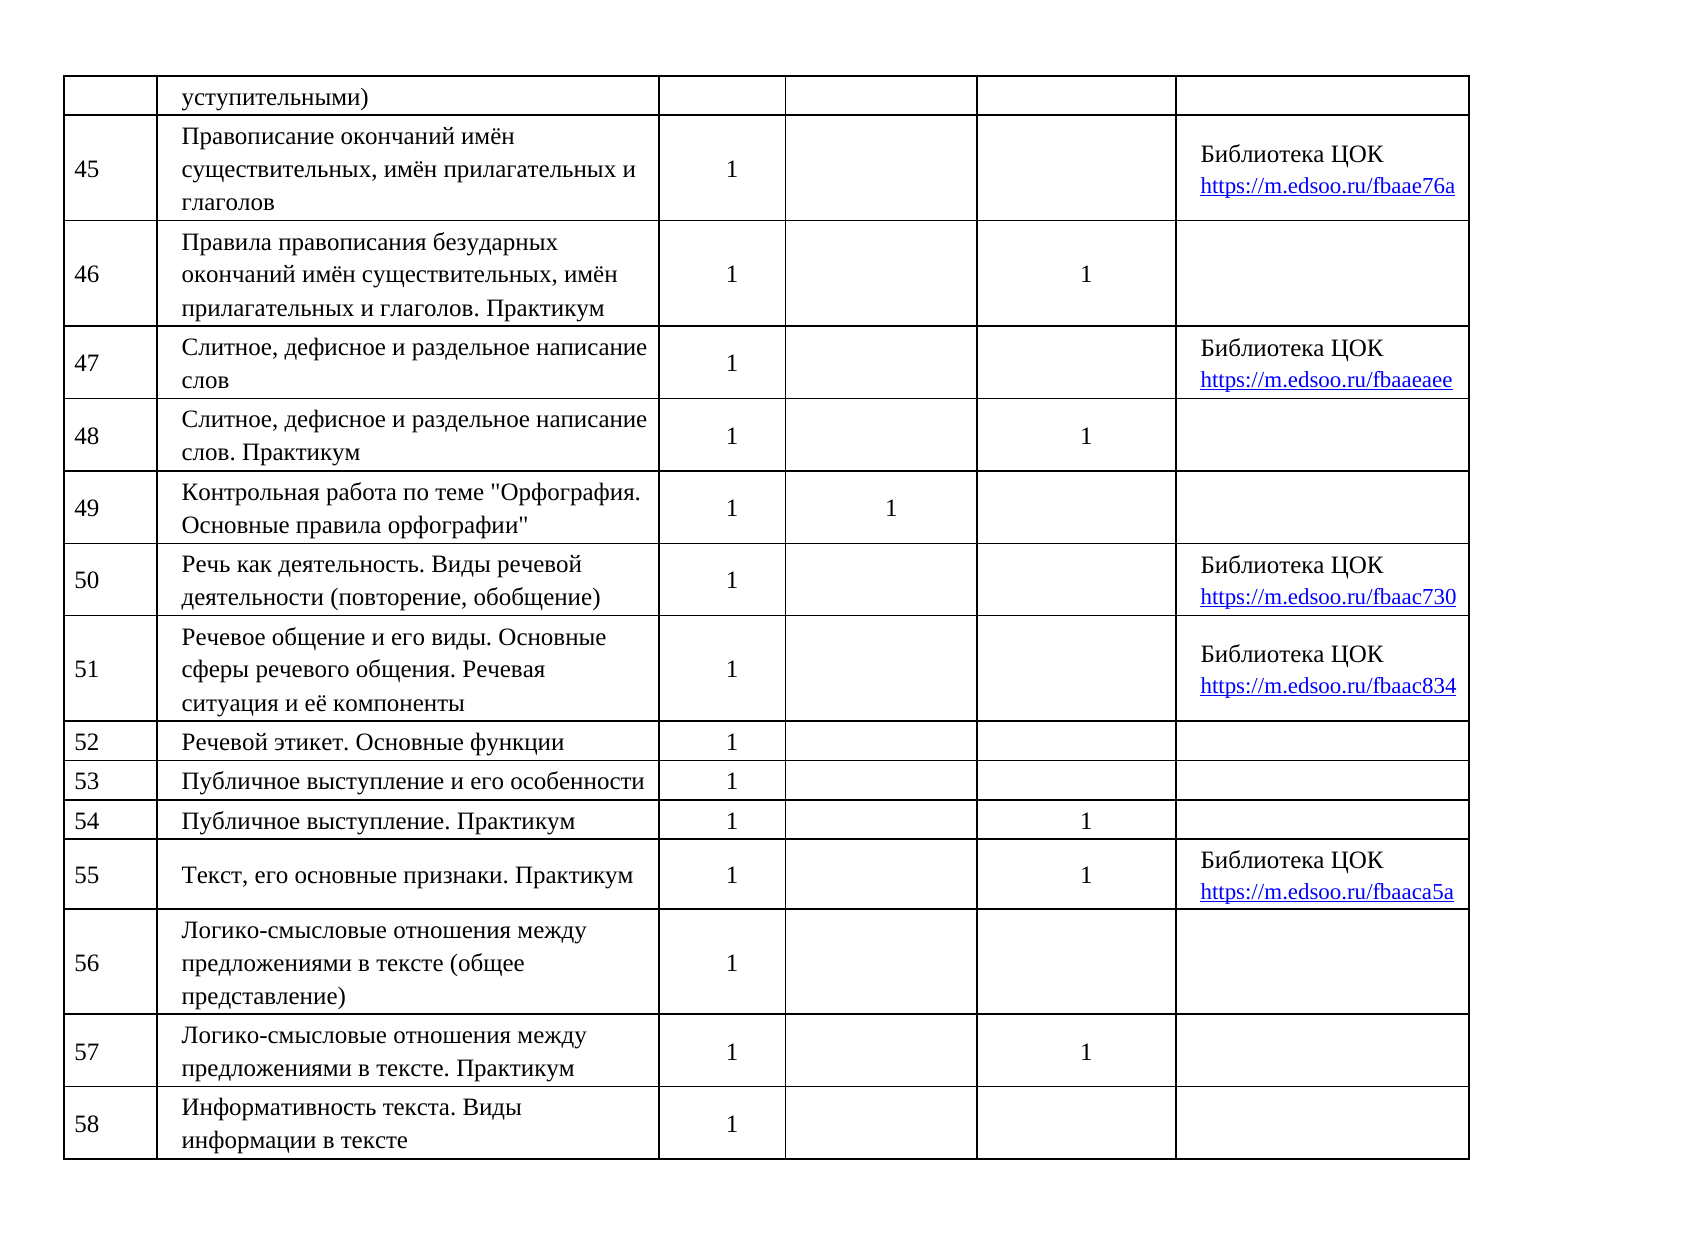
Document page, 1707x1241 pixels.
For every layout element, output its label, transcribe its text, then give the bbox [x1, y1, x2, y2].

table_cell [978, 910, 1175, 1013]
table_cell [978, 616, 1175, 720]
table_cell [786, 544, 976, 615]
table_cell 57 [65, 1015, 156, 1086]
table_cell 1 [660, 1015, 785, 1086]
table_cell [978, 116, 1175, 220]
table_cell Речевое общение и его виды. Основные сферы речевого общения. Речевая ситуация и её компоненты [158, 616, 658, 720]
table_cell Библиотека ЦОК https://m.edsoo.ru/fbaac730 [1177, 544, 1468, 615]
table_cell Информативность текста. Виды информации в тексте [158, 1087, 658, 1158]
table_cell 48 [65, 399, 156, 470]
table_cell 1 [660, 616, 785, 720]
table_cell 49 [65, 472, 156, 542]
table_cell Правописание окончаний имён существительных, имён прилагательных и глаголов [158, 116, 658, 220]
table_cell 1 [660, 544, 785, 615]
table_cell [978, 77, 1175, 114]
table_cell [1177, 722, 1468, 759]
table_cell 1 [660, 1087, 785, 1158]
table_cell 1 [978, 840, 1175, 908]
table_cell [1177, 1015, 1468, 1086]
table_cell [1177, 910, 1468, 1013]
table_cell [978, 327, 1175, 398]
table_cell 1 [660, 722, 785, 759]
table_cell 1 [660, 221, 785, 325]
table_cell [786, 1087, 976, 1158]
table_cell Публичное выступление и его особенности [158, 761, 658, 799]
table_cell Текст, его основные признаки. Практикум [158, 840, 658, 908]
table_cell Слитное, дефисное и раздельное написание слов. Практикум [158, 399, 658, 470]
table_cell [1177, 801, 1468, 838]
table_cell [1177, 399, 1468, 470]
table_cell 54 [65, 801, 156, 838]
table_cell 44 [65, 77, 156, 114]
table_cell [786, 116, 976, 220]
table_cell [786, 327, 976, 398]
table_cell [1177, 1087, 1468, 1158]
table_cell 58 [65, 1087, 156, 1158]
table_cell 55 [65, 840, 156, 908]
table_cell [786, 1015, 976, 1086]
table_cell [786, 399, 976, 470]
table_cell Библиотека ЦОК https://m.edsoo.ru/fbaaca5a [1177, 840, 1468, 908]
table_cell [978, 1087, 1175, 1158]
table_cell Логико-смысловые отношения между предложениями в тексте. Практикум [158, 1015, 658, 1086]
table_cell [978, 472, 1175, 542]
table_cell 56 [65, 910, 156, 1013]
table_cell 1 [660, 399, 785, 470]
table_cell Библиотека ЦОК https://m.edsoo.ru/fbaae76a [1177, 116, 1468, 220]
table_cell 47 [65, 327, 156, 398]
table_cell 45 [65, 116, 156, 220]
table_cell 1 [786, 472, 976, 542]
table_cell [786, 910, 976, 1013]
table_cell [786, 77, 976, 114]
table_cell [1177, 472, 1468, 542]
table_cell [786, 221, 976, 325]
table_cell Речь как деятельность. Виды речевой деятельности (повторение, обобщение) [158, 544, 658, 615]
table_cell 1 [660, 801, 785, 838]
table_cell 1 [978, 399, 1175, 470]
table_cell Контрольная работа по теме "Орфография. Основные правила орфографии" [158, 472, 658, 542]
table_cell Логико-смысловые отношения между предложениями в тексте (общее представление) [158, 910, 658, 1013]
table_cell Слитное, дефисное и раздельное написание слов [158, 327, 658, 398]
table_cell 50 [65, 544, 156, 615]
table_cell 1 [978, 221, 1175, 325]
table_cell 51 [65, 616, 156, 720]
table_cell 1 [660, 910, 785, 1013]
table_cell 1 [660, 77, 785, 114]
table_cell [786, 801, 976, 838]
table_cell 1 [660, 116, 785, 220]
table_cell [786, 761, 976, 799]
table_cell 1 [660, 472, 785, 542]
table_cell [786, 616, 976, 720]
table_cell 1 [978, 801, 1175, 838]
table_cell 1 [660, 327, 785, 398]
table_cell 1 [660, 840, 785, 908]
table_cell [1177, 761, 1468, 799]
table_cell [786, 722, 976, 759]
table_cell [786, 840, 976, 908]
table_cell Библиотека ЦОК https://m.edsoo.ru/fbaaeaee [1177, 327, 1468, 398]
table_cell [1177, 221, 1468, 325]
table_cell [1177, 77, 1468, 114]
table_cell [978, 761, 1175, 799]
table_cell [158, 77, 658, 114]
table_cell 1 [660, 761, 785, 799]
table_cell 1 [978, 1015, 1175, 1086]
table_cell Правила правописания безударных окончаний имён существительных, имён прилагательных и глаголов. Практикум [158, 221, 658, 325]
table_cell 53 [65, 761, 156, 799]
table_cell Библиотека ЦОК https://m.edsoo.ru/fbaac834 [1177, 616, 1468, 720]
table_cell Речевой этикет. Основные функции [158, 722, 658, 759]
table_cell Публичное выступление. Практикум [158, 801, 658, 838]
table_cell [978, 544, 1175, 615]
table_cell 46 [65, 221, 156, 325]
table_cell [978, 722, 1175, 759]
table_cell 52 [65, 722, 156, 759]
